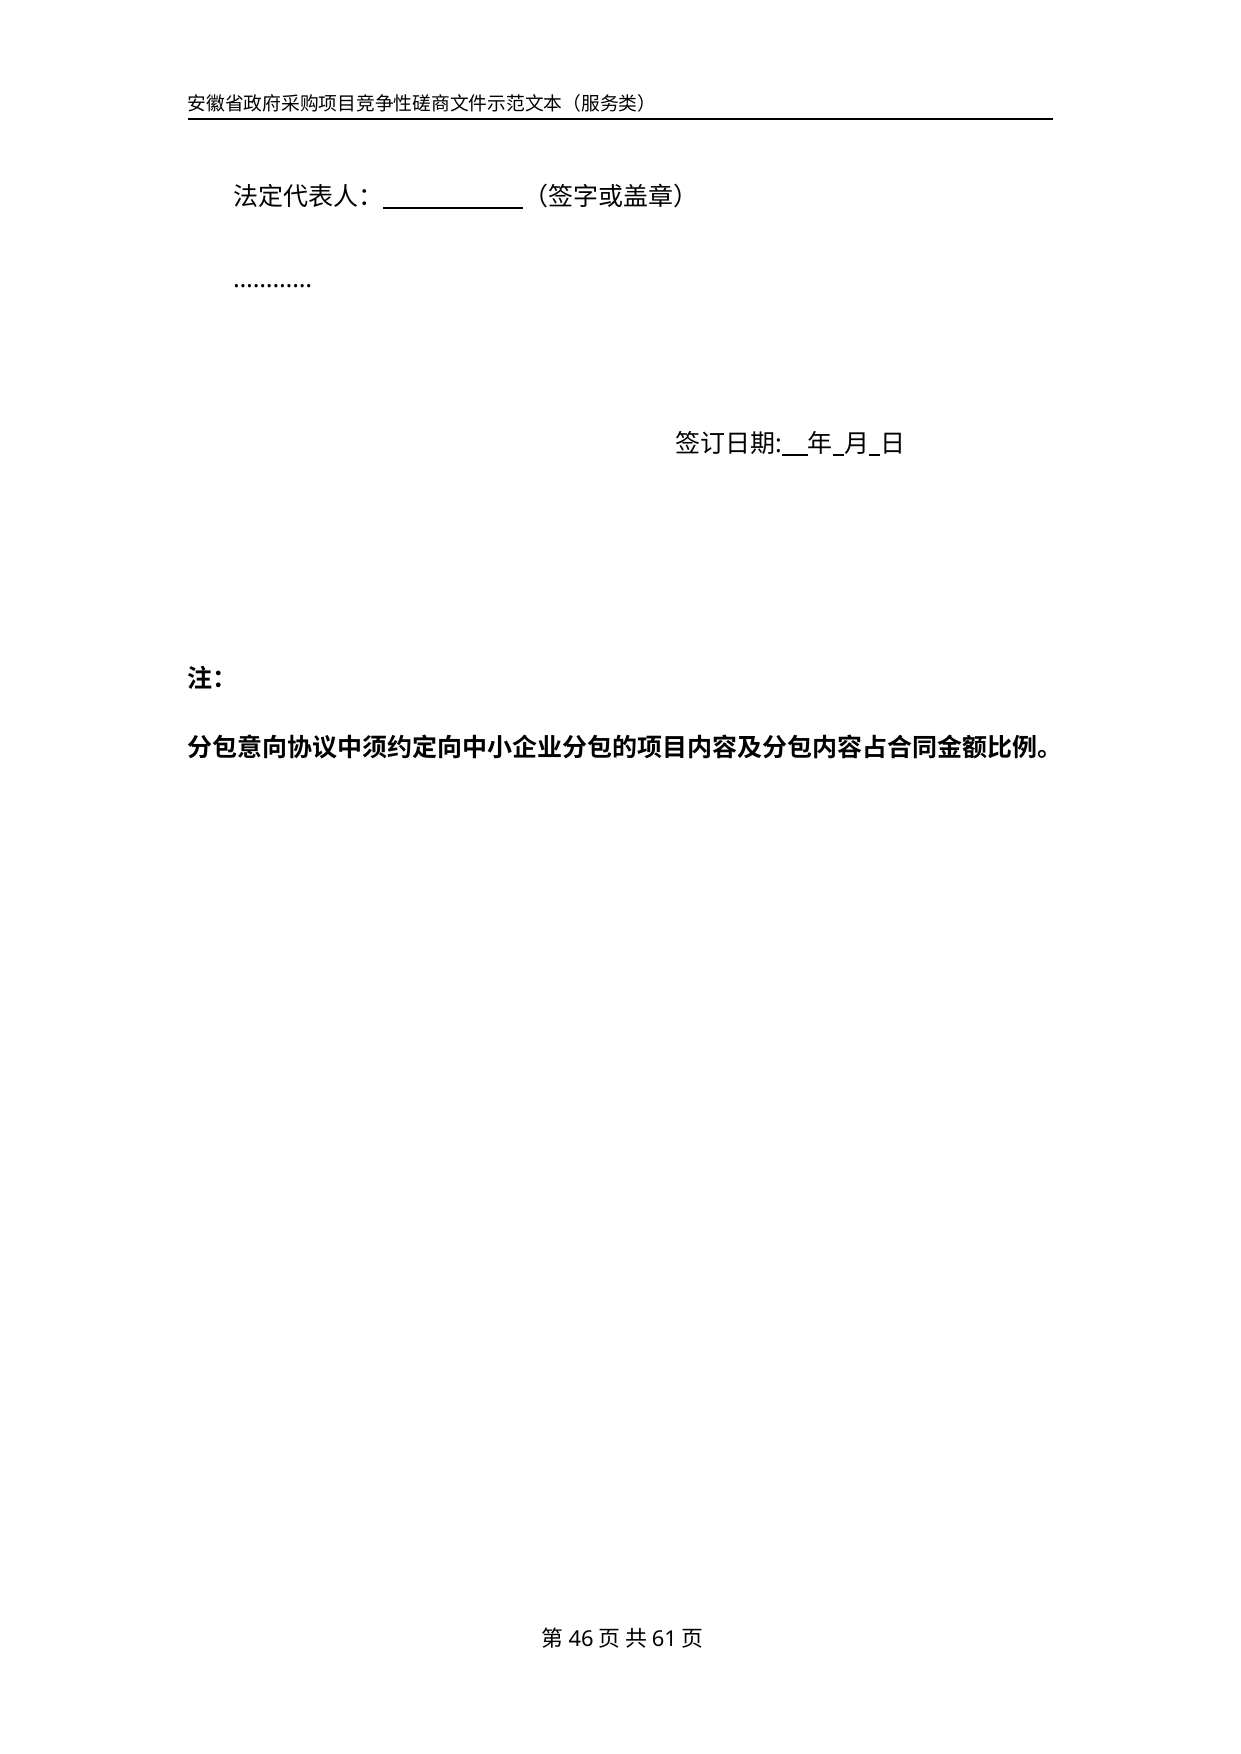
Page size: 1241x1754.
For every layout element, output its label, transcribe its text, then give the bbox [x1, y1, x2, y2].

text 签订日期: 年 月 日 [187, 409, 1003, 474]
text 法定代表人： （签字或盖章） [187, 162, 1053, 227]
text 注： [187, 659, 1053, 695]
text 分包意向协议中须约定向中小企业分包的项目内容及分包内容占合同金额比例。 [187, 713, 1053, 811]
text ………… [187, 245, 1053, 310]
